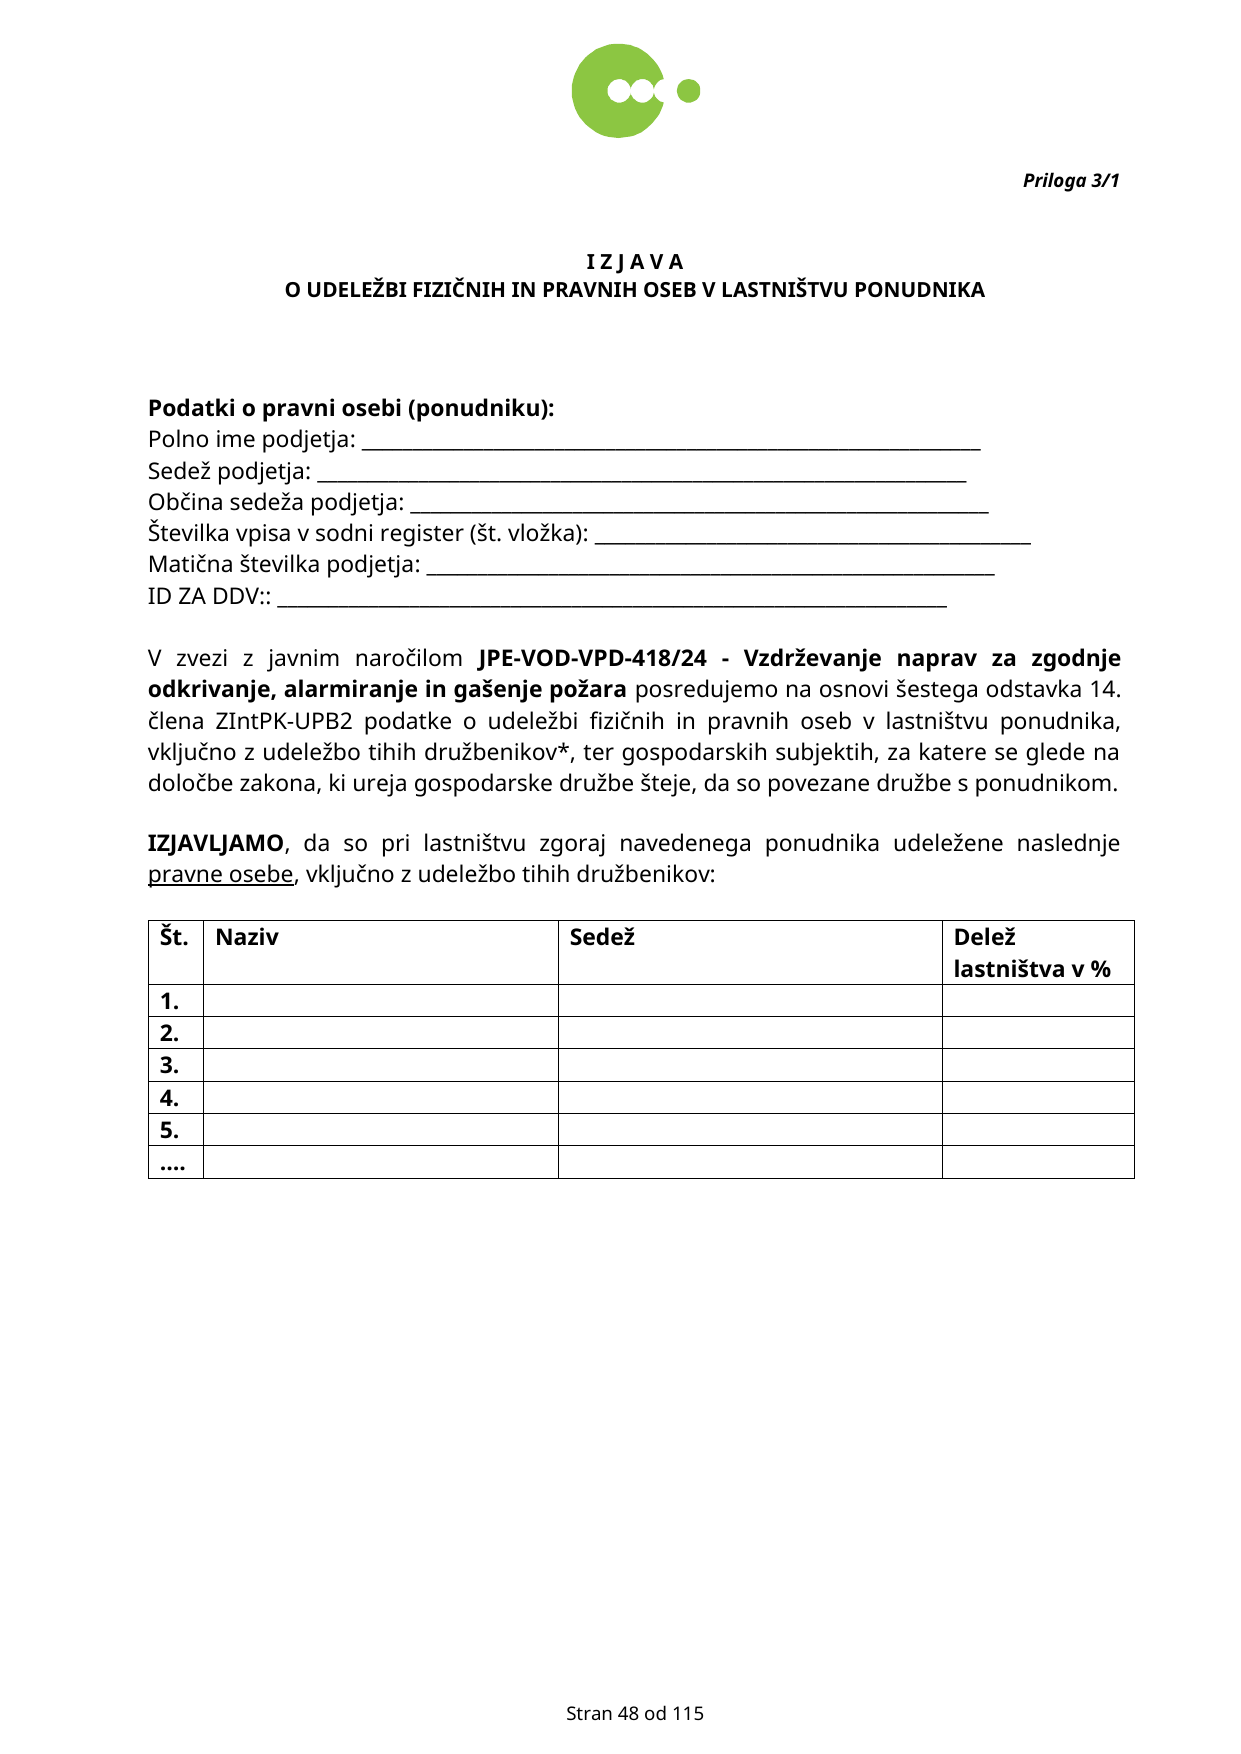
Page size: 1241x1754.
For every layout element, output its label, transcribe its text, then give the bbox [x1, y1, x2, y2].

table_header Naziv [204, 921, 558, 984]
text Občina sedeža podjetja: _________________________________________________________ [148, 486, 1122, 517]
table_cell [204, 1017, 558, 1048]
table_header Sedež [559, 921, 942, 984]
text Matična številka podjetja: ________________________________________________________ [148, 548, 1122, 580]
text Sedež podjetja: ________________________________________________________________ [148, 455, 1122, 486]
text Polno ime podjetja: _____________________________________________________________ [148, 423, 1122, 455]
table_cell 3. [149, 1049, 203, 1081]
table_header Št. [149, 921, 203, 984]
table_cell [204, 985, 558, 1016]
table_cell 5. [149, 1114, 203, 1145]
table_cell [559, 985, 942, 1016]
text Podatki o pravni osebi (ponudniku): [148, 392, 1122, 423]
table_cell [943, 985, 1134, 1016]
table_cell …. [149, 1146, 203, 1177]
table_cell [559, 1146, 942, 1177]
table_cell 4. [149, 1082, 203, 1113]
table_cell [559, 1082, 942, 1113]
table_cell [204, 1082, 558, 1113]
table_cell 1. [149, 985, 203, 1016]
table_cell [559, 1049, 942, 1081]
text Priloga 3/1 [148, 168, 1122, 193]
table_cell [204, 1146, 558, 1177]
table_cell [943, 1082, 1134, 1113]
table_cell [204, 1114, 558, 1145]
table_cell [943, 1017, 1134, 1048]
table_cell [943, 1146, 1134, 1177]
text IZJAVLJAMO, da so pri lastništvu zgoraj navedenega ponudnika udeležene naslednje pravne osebe, vključno z udeležbo tihih družbenikov: [148, 826, 1122, 889]
text V zvezi z javnim naročilom JPE-VOD-VPD-418/24 - Vzdrževanje naprav za zgodnje odkrivanje, alarmiranje in gašenje požara posredujemo na osnovi šestega odstavka 14. člena ZIntPK-UPB2 podatke o udeležbi fizičnih in pravnih oseb v lastništvu ponudnika, vključno z udeležbo tihih družbenikov*, ter gospodarskih subjektih, za katere se glede na določbe zakona, ki ureja gospodarske družbe šteje, da so povezane družbe s ponudnikom. [148, 642, 1122, 798]
text ID ZA DDV:: __________________________________________________________________ [148, 580, 1122, 611]
table_cell [943, 1114, 1134, 1145]
text I Z J A V A [148, 247, 1122, 276]
table_cell [204, 1049, 558, 1081]
table_header Delež lastništva v % [943, 921, 1134, 984]
table_cell [943, 1049, 1134, 1081]
text Številka vpisa v sodni register (št. vložka): ___________________________________________ [148, 517, 1122, 548]
table_cell 2. [149, 1017, 203, 1048]
text O UDELEŽBI FIZIČNIH IN PRAVNIH OSEB V LASTNIŠTVU PONUDNIKA [148, 276, 1122, 304]
table_cell [559, 1017, 942, 1048]
table_cell [559, 1114, 942, 1145]
